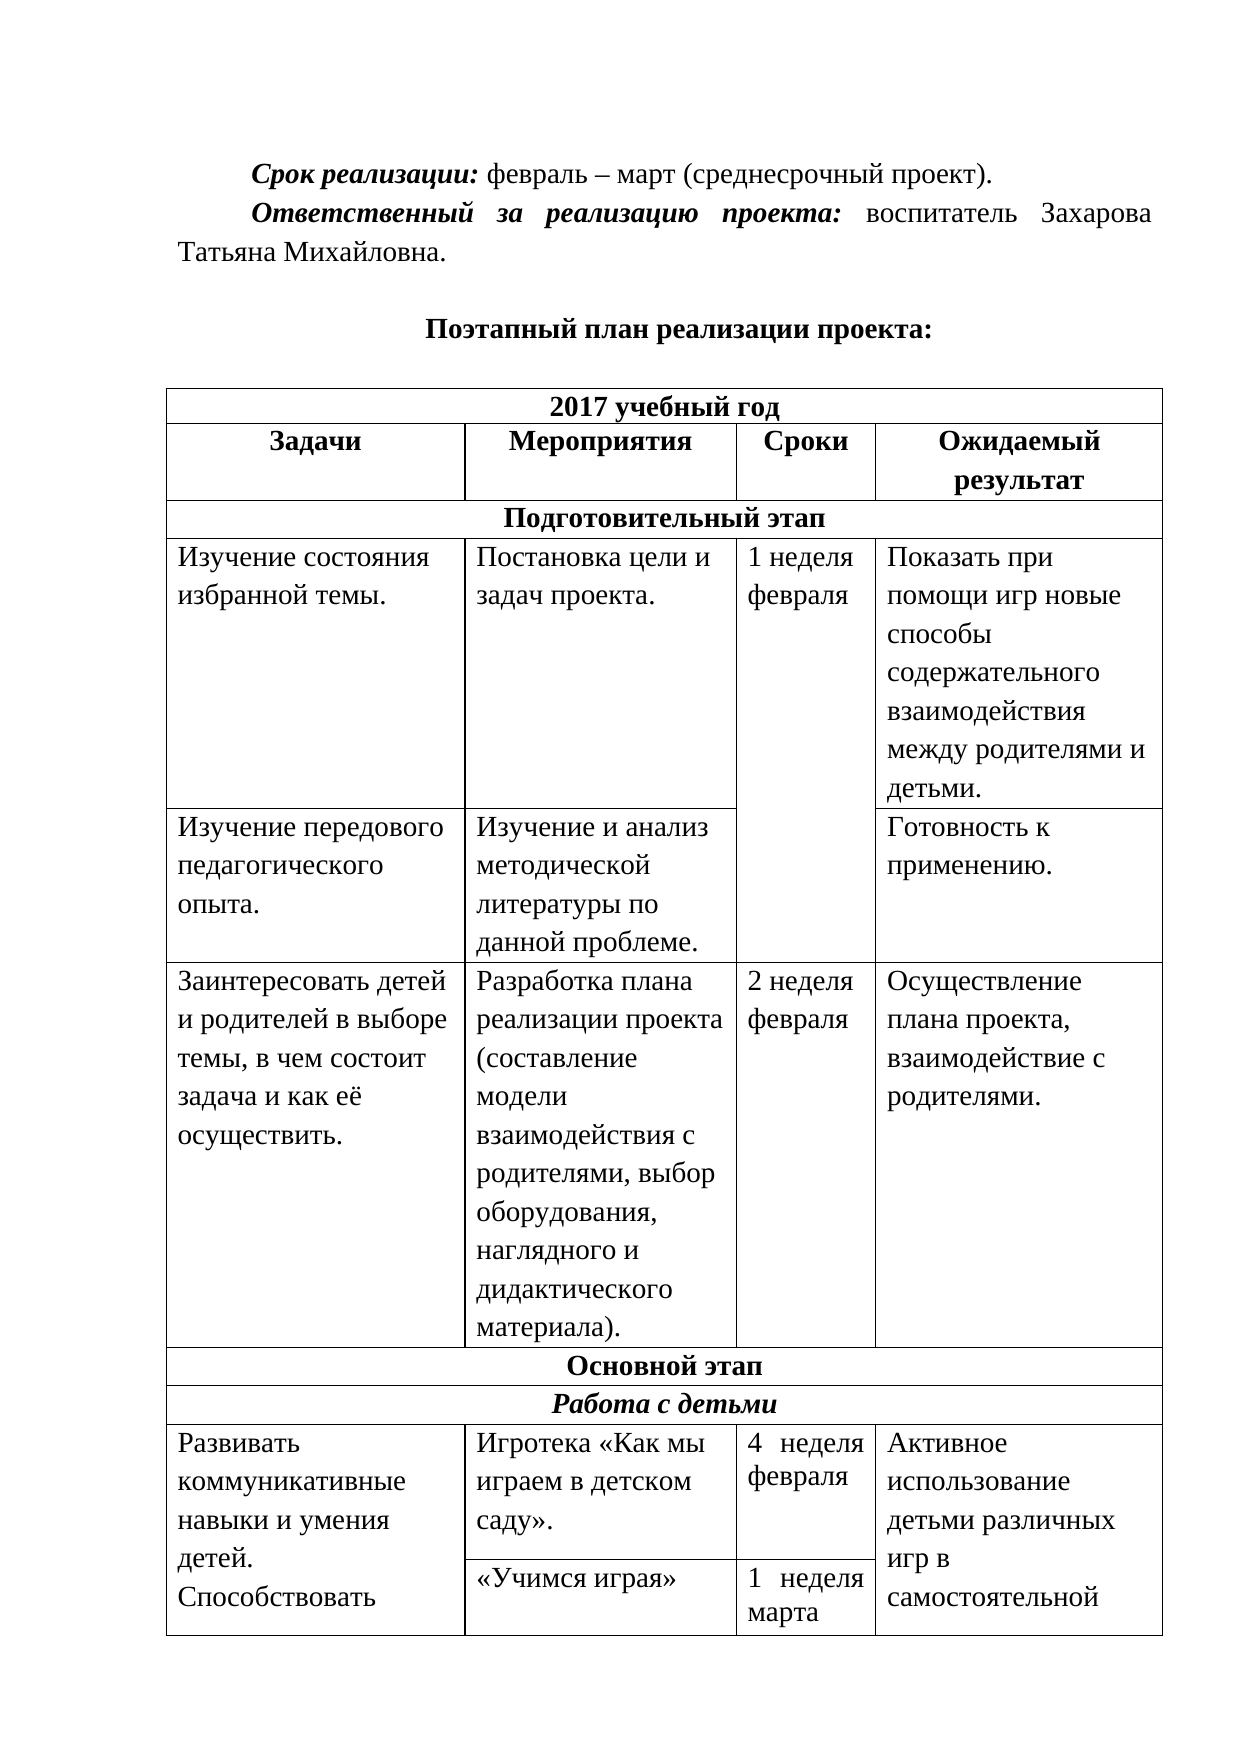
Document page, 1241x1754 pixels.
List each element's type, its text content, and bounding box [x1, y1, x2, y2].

list Поэтапный план реализации проекта: [207, 311, 1152, 344]
table_cell Ожидаемый результат [876, 424, 1162, 499]
table_cell Изучение передового педагогического опыта. [167, 809, 464, 962]
table_cell Подготовительный этап [167, 501, 1162, 538]
table_cell Заинтересовать детей и родителей в выборе темы, в чем состоит задача и как её осуществить. [167, 963, 464, 1347]
table_cell Показать при помощи игр новые способы содержательного взаимодействия между родителями и детьми. [876, 539, 1162, 808]
table_cell Игротека «Как мы играем в детском саду». [466, 1425, 736, 1559]
table_cell 4 неделя февраля [737, 1425, 875, 1559]
table_cell Сроки [737, 424, 875, 499]
table_cell Работа с детьми [167, 1386, 1162, 1424]
table_header 2017 учебный год [167, 389, 1162, 422]
table_cell Основной этап [167, 1348, 1162, 1385]
text Срок реализации: февраль – март (среднесрочный проект). [177, 157, 1152, 190]
table_cell Развивать коммуникативные навыки и умения детей. Способствовать воспитанию у дошкольников чувства любви, уважения к своим родным и близким людям. Показать родителям разнообразие игровой деятельности и воспитательно -образовательное значение игр. [167, 1425, 464, 1635]
table_cell «Учимся играя» [466, 1560, 736, 1635]
table_cell Разработка плана реализации проекта (составление модели взаимодействия с родителями, выбор оборудования, наглядного и дидактического материала). [466, 963, 736, 1347]
table_cell Мероприятия [466, 424, 736, 499]
table_cell 2 неделя февраля [737, 963, 875, 1347]
text Ответственный за реализацию проекта: воспитатель Захарова Татьяна Михайловна. [177, 195, 1152, 267]
table_cell Постановка цели и задач проекта. [466, 539, 736, 808]
table_cell Осуществление плана проекта, взаимодействие с родителями. [876, 963, 1162, 1347]
table_cell Готовность к применению. [876, 809, 1162, 962]
table_cell Задачи [167, 424, 464, 499]
table_cell Изучение и анализ методической литературы по данной проблеме. [466, 809, 736, 962]
table_cell Изучение состояния избранной темы. [167, 539, 464, 808]
table_cell 1 неделя марта [737, 1560, 875, 1635]
table_cell 1 неделя февраля [737, 539, 875, 962]
table_cell Активное использование детьми различных игр в самостоятельной игровой деятельности с соблюдением правил игры. Активное участие детей и родителей в совместной игровой деятельности. [876, 1425, 1162, 1635]
